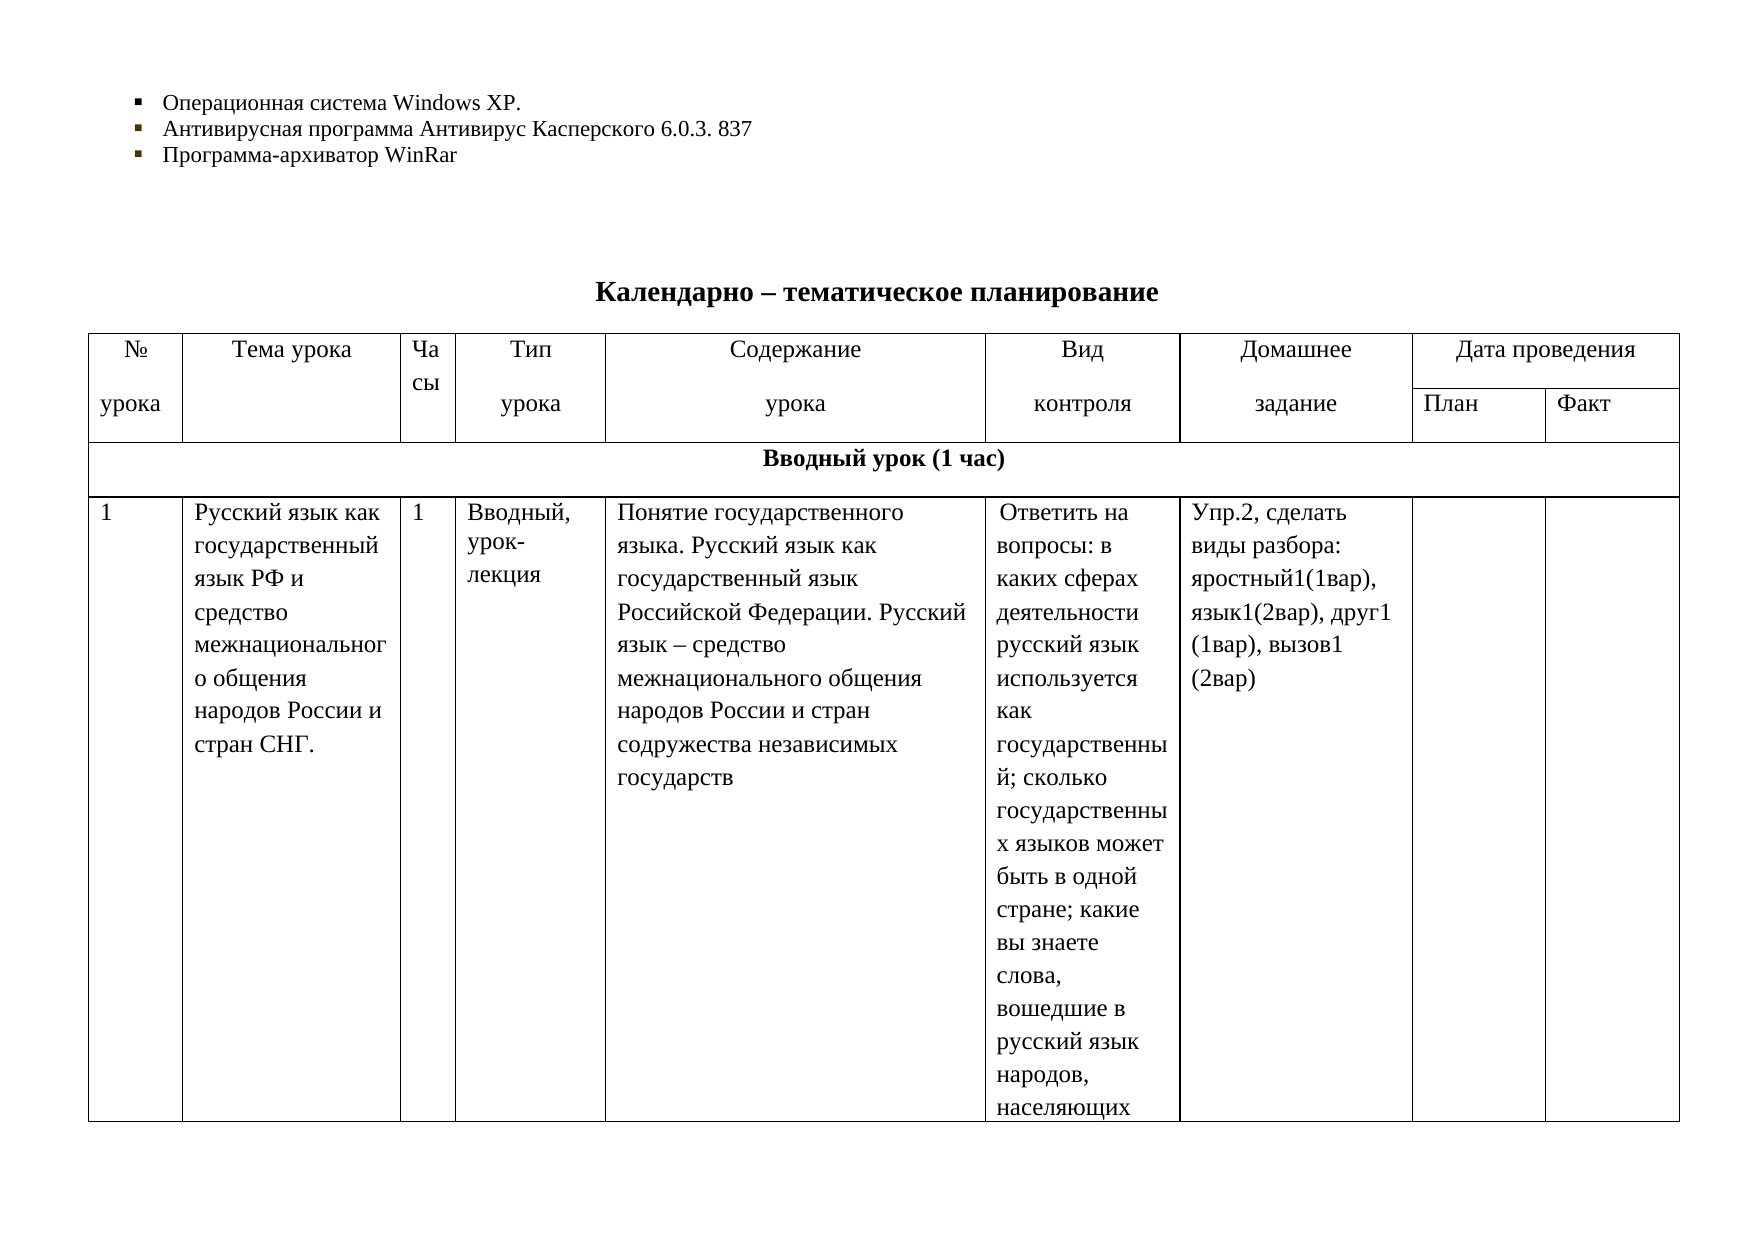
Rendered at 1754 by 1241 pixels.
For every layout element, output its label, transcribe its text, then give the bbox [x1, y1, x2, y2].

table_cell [1181, 498, 1412, 1121]
table_cell Вводный урок (1 час) [89, 443, 1679, 496]
table_cell [1546, 498, 1679, 1121]
table_header № урока [89, 334, 182, 442]
table_cell План [1413, 389, 1545, 442]
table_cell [606, 498, 985, 1121]
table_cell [183, 498, 400, 1121]
table_header Часы [401, 334, 455, 442]
table_header Домашнее задание [1181, 334, 1412, 442]
list Антивирусная программа Антивирус Касперского 6.0.3. 837 [133, 115, 1636, 141]
table_header Содержание урока [606, 334, 985, 442]
table_header Вид контроля [986, 334, 1179, 442]
table_header Тип урока [456, 334, 605, 442]
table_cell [456, 498, 605, 1121]
table_cell 1 [89, 498, 182, 1121]
list Программа-архиватор WinRar [133, 141, 1636, 168]
table_cell [1413, 498, 1545, 1121]
table_header Тема урока [183, 334, 400, 442]
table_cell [986, 498, 1179, 1121]
table_cell Факт [1546, 389, 1679, 442]
list Операционная система Windows ХР. [133, 88, 1636, 115]
table_header Дата проведения [1413, 334, 1679, 387]
table_cell 1 [401, 498, 455, 1121]
text Календарно – тематическое планирование [118, 274, 1636, 307]
